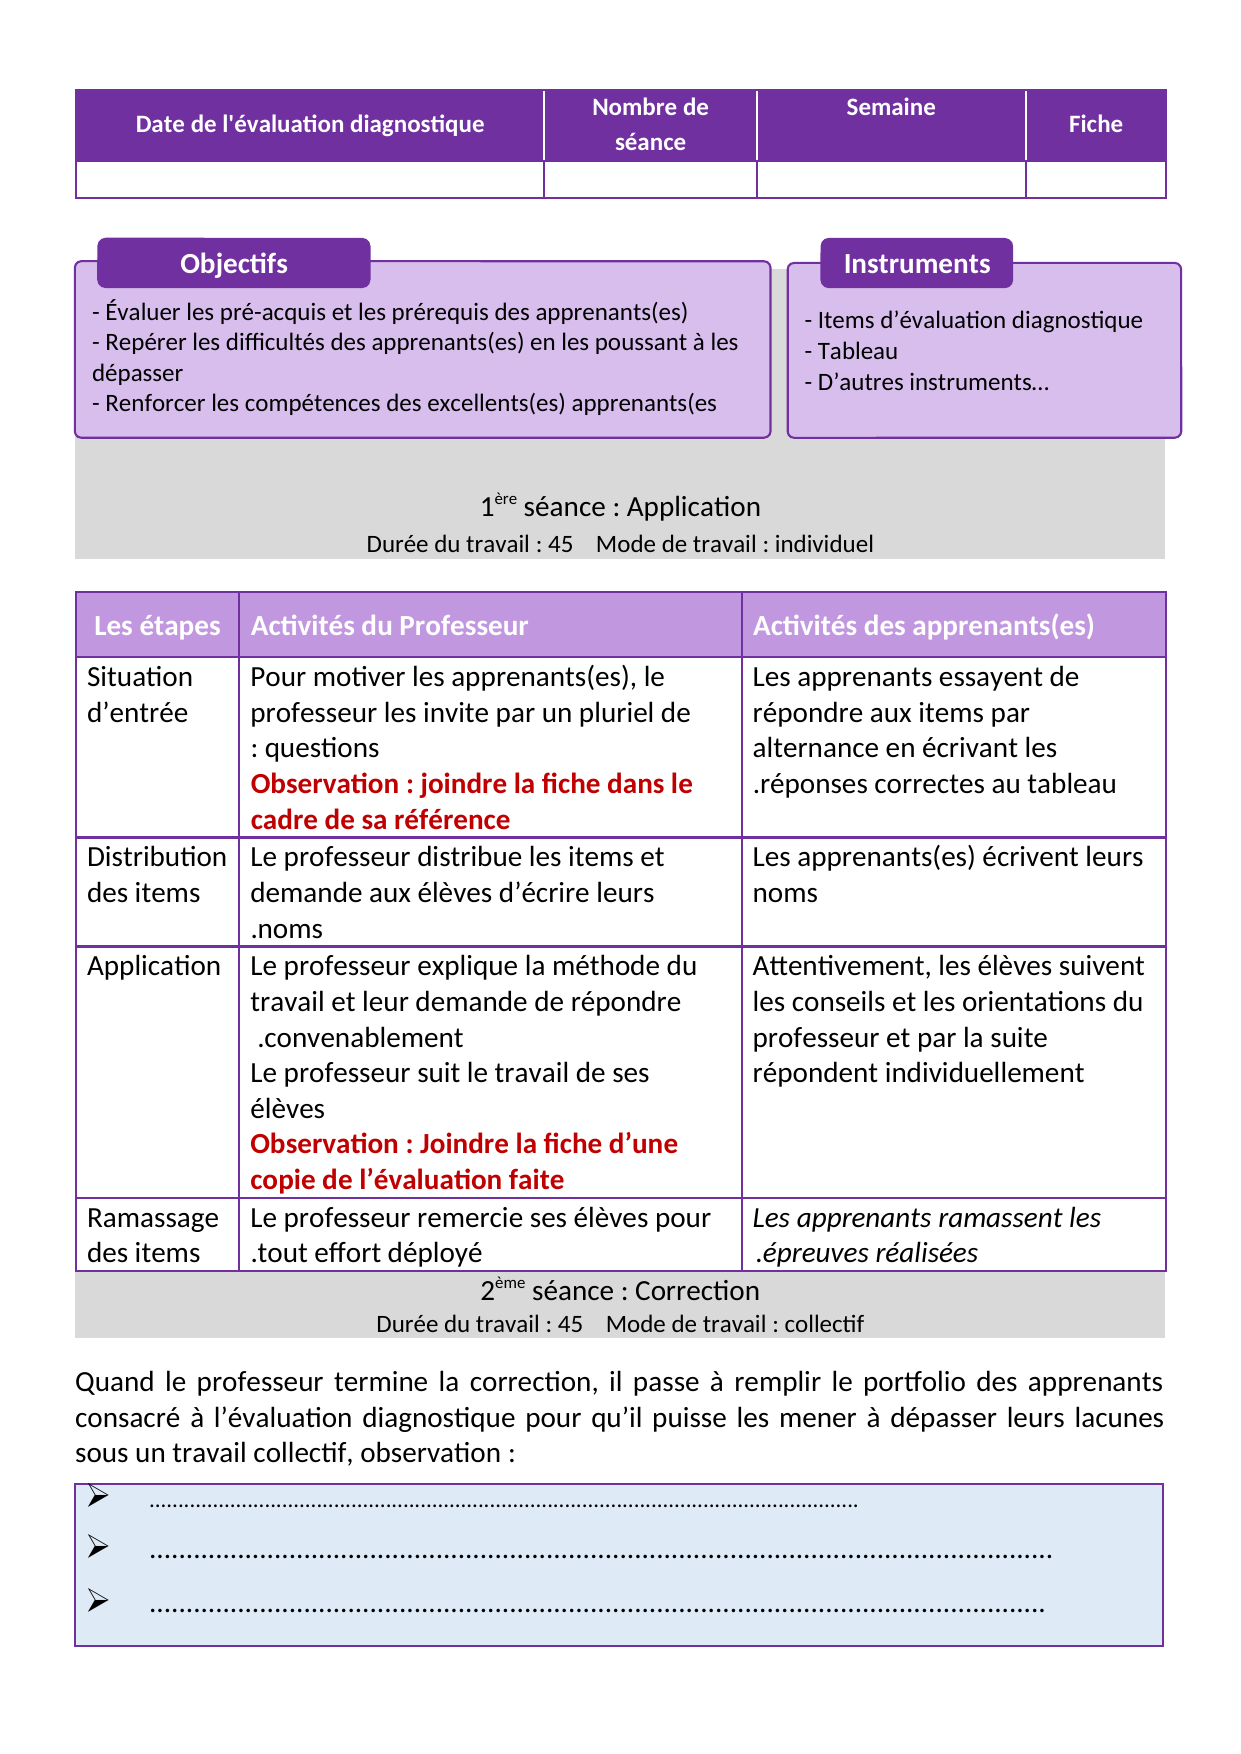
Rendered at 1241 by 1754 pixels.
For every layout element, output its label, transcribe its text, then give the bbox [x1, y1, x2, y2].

table_cell [758, 162, 1025, 197]
text 1ère séance : Application Durée du travail : 45 Mode de travail : individuel [75, 269, 1165, 559]
table_cell Application [77, 948, 238, 1197]
table_cell [545, 162, 756, 197]
table_cell Ramassage des items [77, 1199, 238, 1270]
table_header Semaine [758, 91, 1025, 160]
text Durée du travail : 45 Mode de travail : collectif [75, 1308, 1165, 1338]
table_cell Le professeur explique la méthode du travail et leur demande de répondre convenablement. Le professeur suit le travail de ses élèves Observation : Joindre la fiche d’une copie de l’évaluation faite [240, 948, 741, 1197]
text 2ème séance : Correction [75, 1272, 1165, 1308]
table_cell Le professeur remercie ses élèves pour tout effort déployé. [240, 1199, 741, 1270]
table_header [76, 1485, 1162, 1645]
table_cell [77, 162, 543, 197]
table_header Fiche [1027, 91, 1165, 160]
table_header Activités des apprenants(es) [743, 593, 1165, 656]
table_cell [1027, 162, 1165, 197]
text Quand le professeur termine la correction, il passe à remplir le portfolio des apprenants consacré à l’évaluation diagnostique pour qu’il puisse les mener à dépasser leurs lacunes sous un travail collectif, observation : [75, 1363, 1165, 1470]
table_header Les étapes [77, 593, 238, 656]
table_cell Attentivement, les élèves suivent les conseils et les orientations du professeur et par la suite répondent individuellement [743, 948, 1165, 1197]
table_cell Le professeur distribue les items et demande aux élèves d’écrire leurs noms. [240, 839, 741, 945]
table_cell Les apprenants ramassent les épreuves réalisées. [743, 1199, 1165, 1270]
table_header Date de l'évaluation diagnostique [77, 91, 543, 160]
table_header Activités du Professeur [240, 593, 741, 656]
table_cell Les apprenants essayent de répondre aux items par alternance en écrivant les réponses correctes au tableau. [743, 658, 1165, 836]
table_cell Situation d’entrée [77, 658, 238, 836]
table_cell Les apprenants(es) écrivent leurs noms [743, 839, 1165, 945]
table_cell Pour motiver les apprenants(es), le professeur les invite par un pluriel de questions : Observation : joindre la fiche dans le cadre de sa référence [240, 658, 741, 836]
table_header Nombre de séance [545, 91, 756, 160]
table_cell Distribution des items [77, 839, 238, 945]
